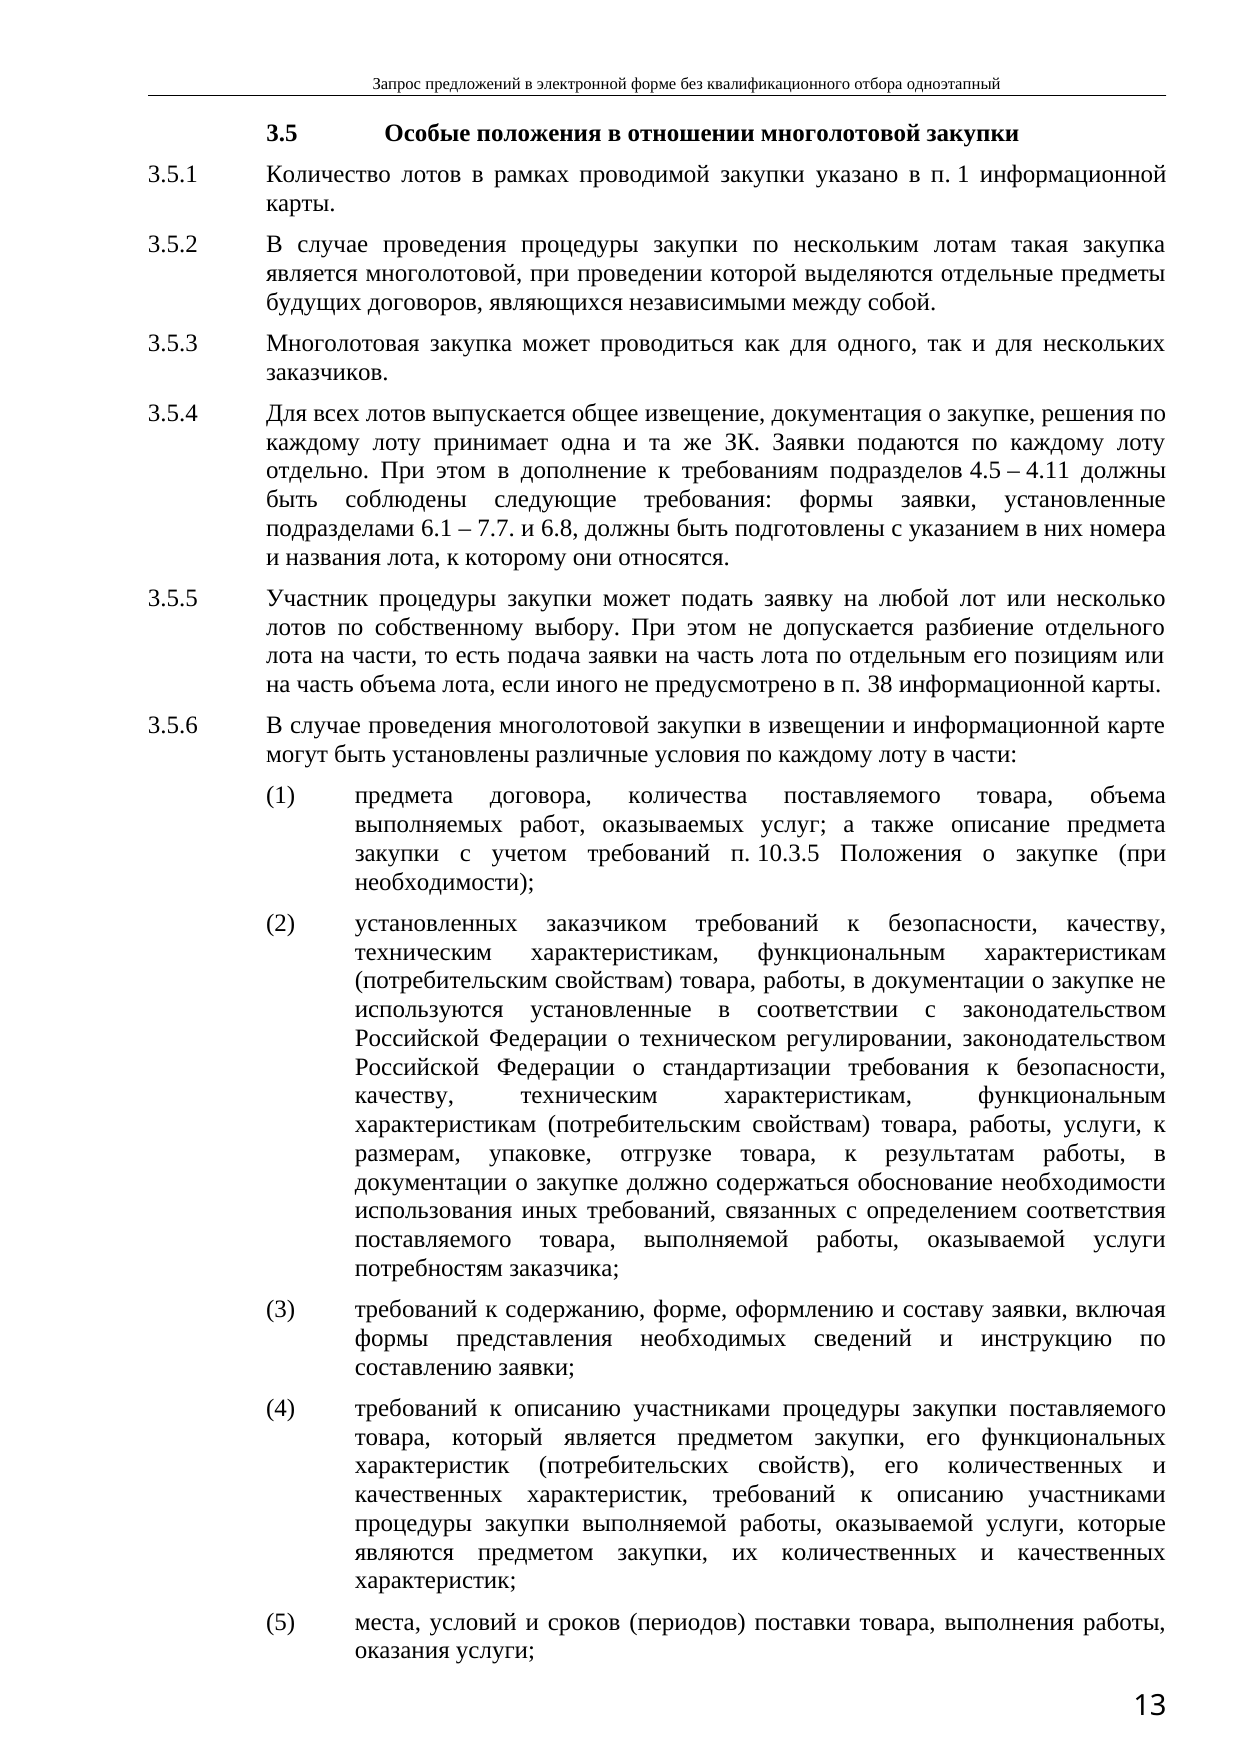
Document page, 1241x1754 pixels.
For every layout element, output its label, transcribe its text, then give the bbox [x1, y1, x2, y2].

text Для всех лотов выпускается общее извещение, документация о закупке, решения по каждому лоту принимает одна и та же ЗК. Заявки подаются по каждому лоту отдельно. При этом в дополнение к требованиям подразделов 4.5 – 4.11 должны быть соблюдены следующие требования: формы заявки, установленные подразделами 7.1 – 7.7. и 7.8, должны быть подготовлены с указанием в них номера и названия лота, к которому они относятся. [148, 398, 1166, 571]
text места, условий и сроков (периодов) поставки товара, выполнения работы, оказания услуги; [266, 1607, 1166, 1664]
text Особые положения в отношении многолотовой закупки [266, 118, 1166, 147]
text установленных заказчиком требований к безопасности, качеству, техническим характеристикам, функциональным характеристикам (потребительским свойствам) товара, работы, в документации о закупке не используются установленные в соответствии с законодательством Российской Федерации о техническом регулировании, законодательством Российской Федерации о стандартизации требования к безопасности, качеству, техническим характеристикам, функциональным характеристикам (потребительским свойствам) товара, работы, услуги, к размерам, упаковке, отгрузке товара, к результатам работы, в документации о закупке должно содержаться обоснование необходимости использования иных требований, связанных с определением соответствия поставляемого товара, выполняемой работы, оказываемой услуги потребностям заказчика; [266, 908, 1166, 1282]
text В случае проведения процедуры закупки по нескольким лотам такая закупка является многолотовой, при проведении которой выделяются отдельные предметы будущих договоров, являющихся независимыми между собой. [148, 229, 1166, 316]
text предмета договора, количества поставляемого товара, объема выполняемых работ, оказываемых услуг; а также описание предмета закупки с учетом требований п. 10.3.5 Положения о закупке (при необходимости); [266, 781, 1166, 896]
text В случае проведения многолотовой закупки в извещении и информационной карте могут быть установлены различные условия по каждому лоту в части: [148, 711, 1166, 768]
text Количество лотов в рамках проводимой закупки указано в п. 1 информационной карты. [148, 159, 1166, 217]
text Многолотовая закупка может проводиться как для одного, так и для нескольких заказчиков. [148, 328, 1166, 386]
text Участник процедуры закупки может подать заявку на любой лот или несколько лотов по собственному выбору. При этом не допускается разбиение отдельного лота на части, то есть подача заявки на часть лота по отдельным его позициям или на часть объема лота, если иного не предусмотрено в п. 32 информационной карты. [148, 583, 1166, 698]
text требований к описанию участниками процедуры закупки поставляемого товара, который является предметом закупки, его функциональных характеристик (потребительских свойств), его количественных и качественных характеристик, требований к описанию участниками процедуры закупки выполняемой работы, оказываемой услуги, которые являются предметом закупки, их количественных и качественных характеристик; [266, 1393, 1166, 1594]
text требований к содержанию, форме, оформлению и составу заявки, включая формы представления необходимых сведений и инструкцию по составлению заявки; [266, 1294, 1166, 1381]
